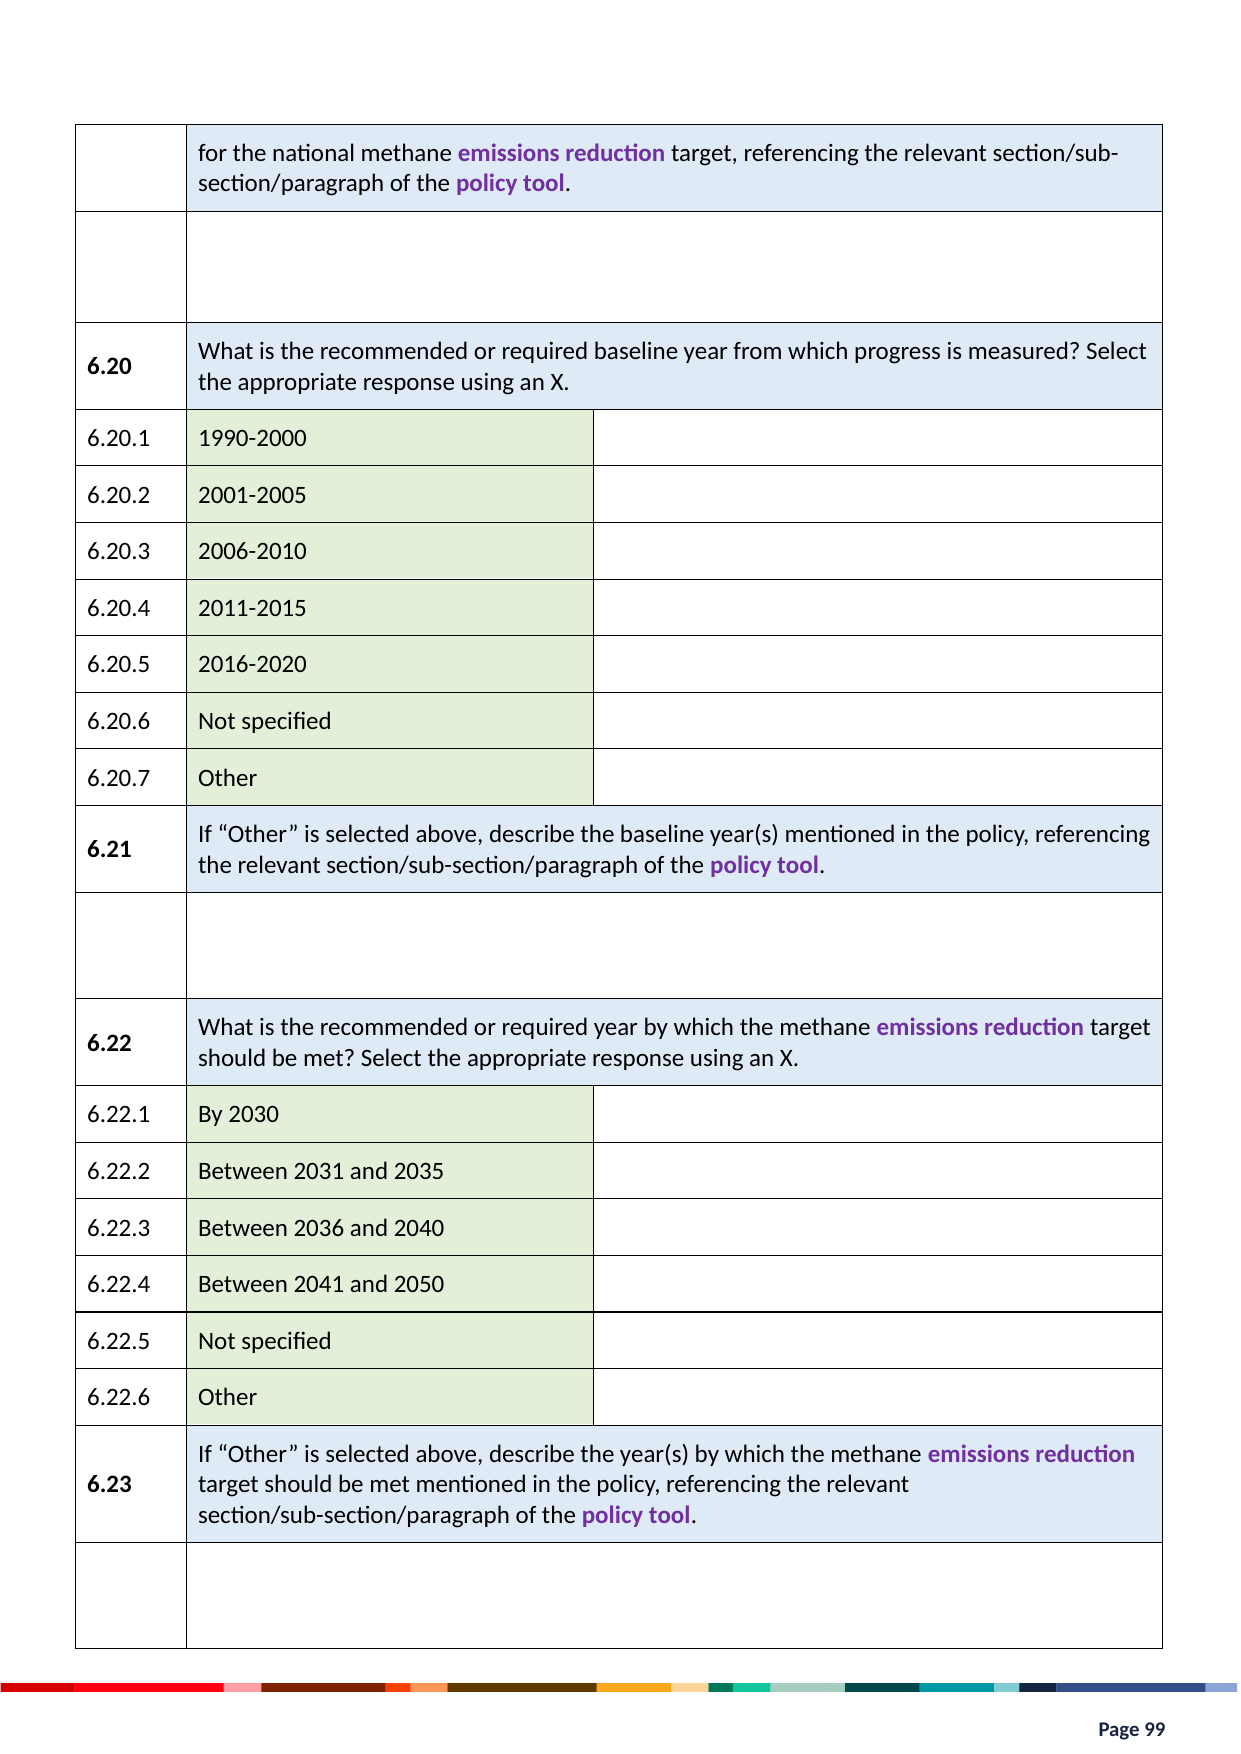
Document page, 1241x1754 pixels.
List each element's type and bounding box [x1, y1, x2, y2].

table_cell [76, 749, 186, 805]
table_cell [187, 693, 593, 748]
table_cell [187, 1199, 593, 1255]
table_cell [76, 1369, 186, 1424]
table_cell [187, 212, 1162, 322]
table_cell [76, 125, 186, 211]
picture [0, 1683, 1236, 1692]
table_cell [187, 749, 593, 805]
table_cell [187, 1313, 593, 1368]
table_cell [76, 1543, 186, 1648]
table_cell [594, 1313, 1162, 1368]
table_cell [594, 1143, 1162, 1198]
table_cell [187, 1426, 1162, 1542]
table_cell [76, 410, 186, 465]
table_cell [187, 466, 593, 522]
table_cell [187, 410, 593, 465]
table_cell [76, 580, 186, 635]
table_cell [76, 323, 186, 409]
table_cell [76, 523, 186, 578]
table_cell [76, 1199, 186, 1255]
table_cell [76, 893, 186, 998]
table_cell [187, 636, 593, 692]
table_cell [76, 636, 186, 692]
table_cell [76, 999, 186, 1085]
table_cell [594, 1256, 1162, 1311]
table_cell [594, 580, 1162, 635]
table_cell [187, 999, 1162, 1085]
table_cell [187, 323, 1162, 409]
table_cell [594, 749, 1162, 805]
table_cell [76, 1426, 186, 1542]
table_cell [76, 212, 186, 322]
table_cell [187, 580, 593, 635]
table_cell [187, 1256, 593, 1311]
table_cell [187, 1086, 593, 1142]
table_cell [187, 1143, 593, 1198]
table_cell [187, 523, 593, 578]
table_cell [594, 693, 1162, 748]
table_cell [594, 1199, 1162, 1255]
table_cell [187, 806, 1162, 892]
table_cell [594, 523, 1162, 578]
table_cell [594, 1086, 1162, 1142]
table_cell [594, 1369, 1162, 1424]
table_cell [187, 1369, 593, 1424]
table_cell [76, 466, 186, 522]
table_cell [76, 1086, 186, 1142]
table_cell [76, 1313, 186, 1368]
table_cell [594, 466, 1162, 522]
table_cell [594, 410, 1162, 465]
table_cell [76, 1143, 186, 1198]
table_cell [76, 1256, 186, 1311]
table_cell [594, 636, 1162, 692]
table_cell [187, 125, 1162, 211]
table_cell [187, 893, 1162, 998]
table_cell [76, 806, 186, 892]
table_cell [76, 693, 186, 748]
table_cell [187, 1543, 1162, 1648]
